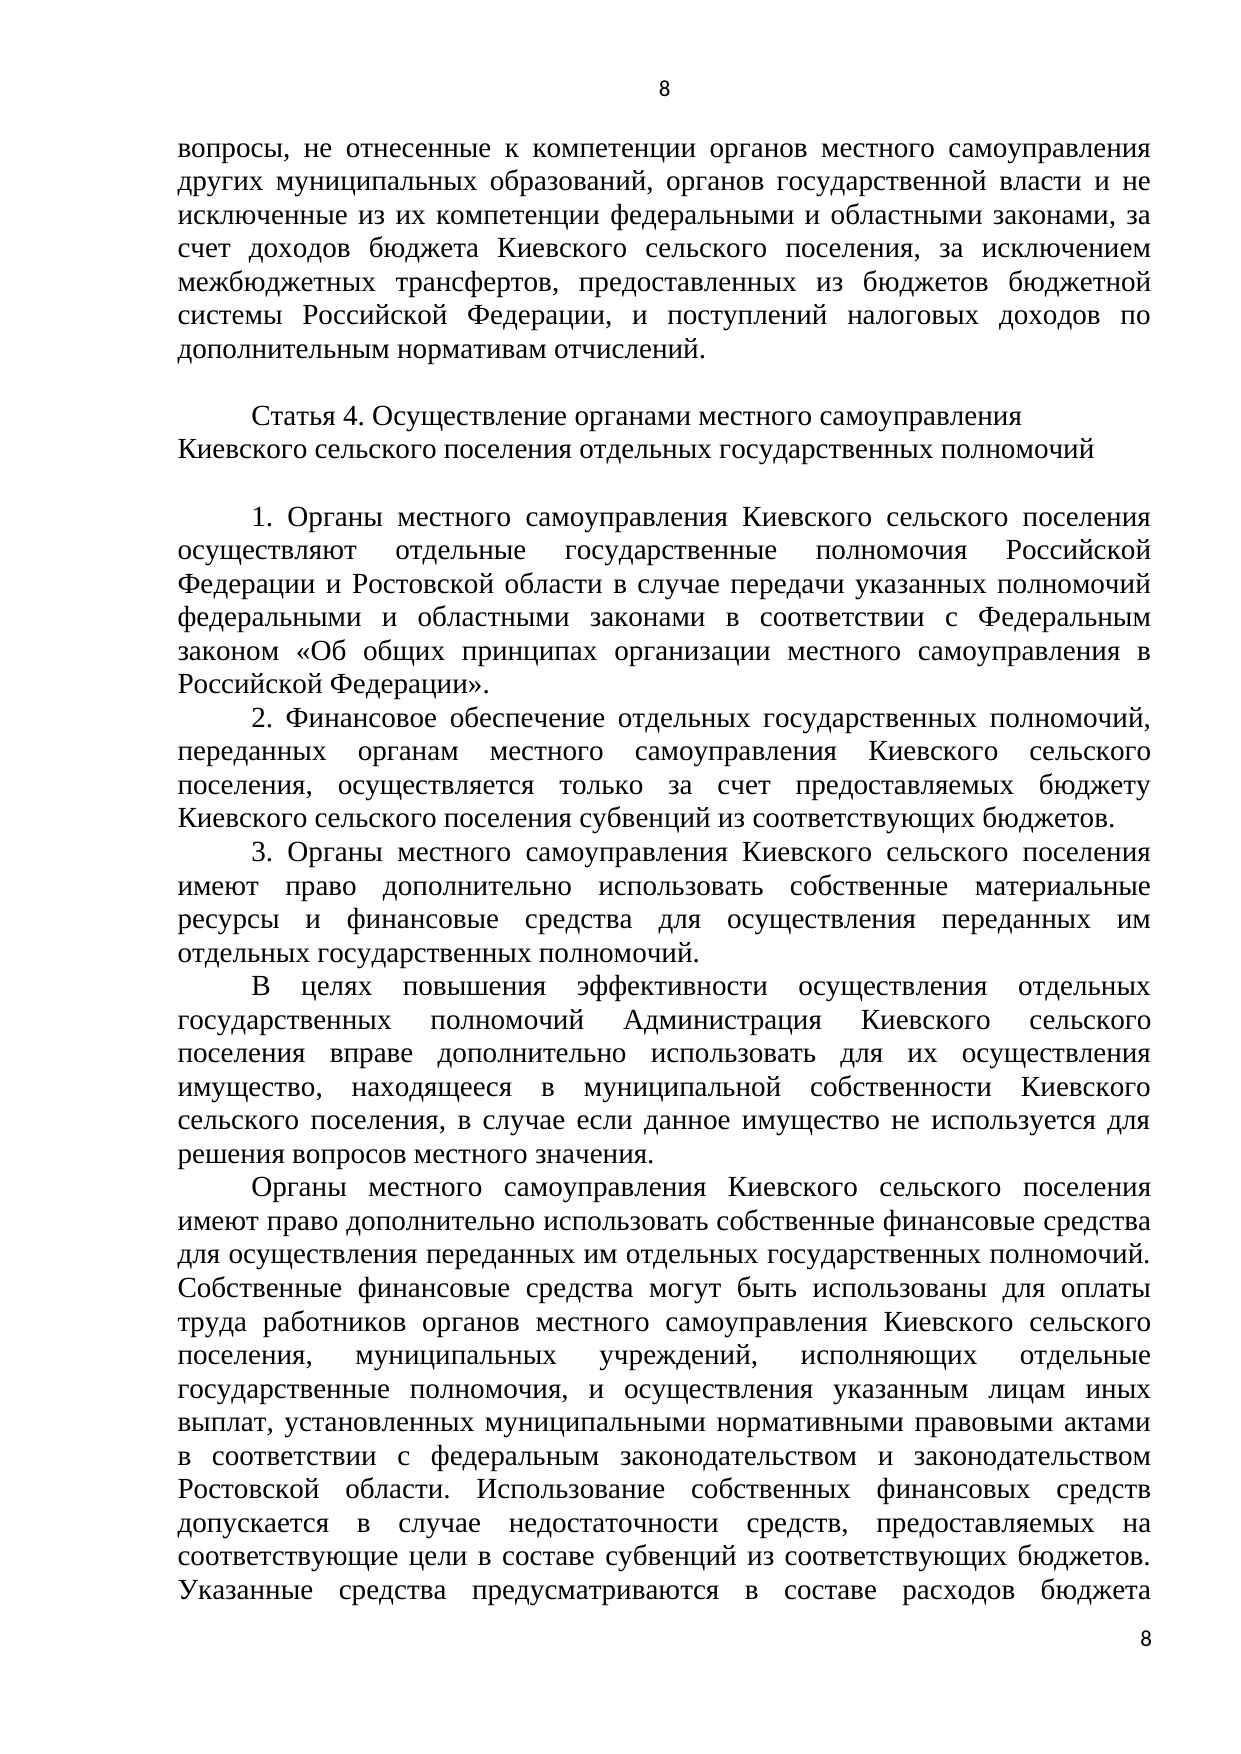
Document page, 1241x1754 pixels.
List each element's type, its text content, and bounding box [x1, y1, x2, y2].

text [177, 130, 1152, 364]
text Статья 4. Осуществление органами местного самоуправления Киевского сельского поселения отдельных государственных полномочий [177, 398, 1152, 465]
text 1. Органы местного самоуправления Киевского сельского поселения осуществляют отдельные государственные полномочия Российской Федерации и Ростовской области в случае передачи указанных полномочий федеральными и областными законами в соответствии с Федеральным законом «Об общих принципах организации местного самоуправления в Российской Федерации». [177, 499, 1152, 700]
text 3. Органы местного самоуправления Киевского сельского поселения имеют право дополнительно использовать собственные материальные ресурсы и финансовые средства для осуществления переданных им отдельных государственных полномочий. [177, 834, 1152, 968]
text В целях повышения эффективности осуществления отдельных государственных полномочий Администрация Киевского сельского поселения вправе дополнительно использовать для их осуществления имущество, находящееся в муниципальной собственности Киевского сельского поселения, в случае если данное имущество не используется для решения вопросов местного значения. [177, 968, 1152, 1169]
text 2. Финансовое обеспечение отдельных государственных полномочий, переданных органам местного самоуправления Киевского сельского поселения, осуществляется только за счет предоставляемых бюджету Киевского сельского поселения субвенций из соответствующих бюджетов. [177, 700, 1152, 834]
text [177, 1169, 1152, 1606]
